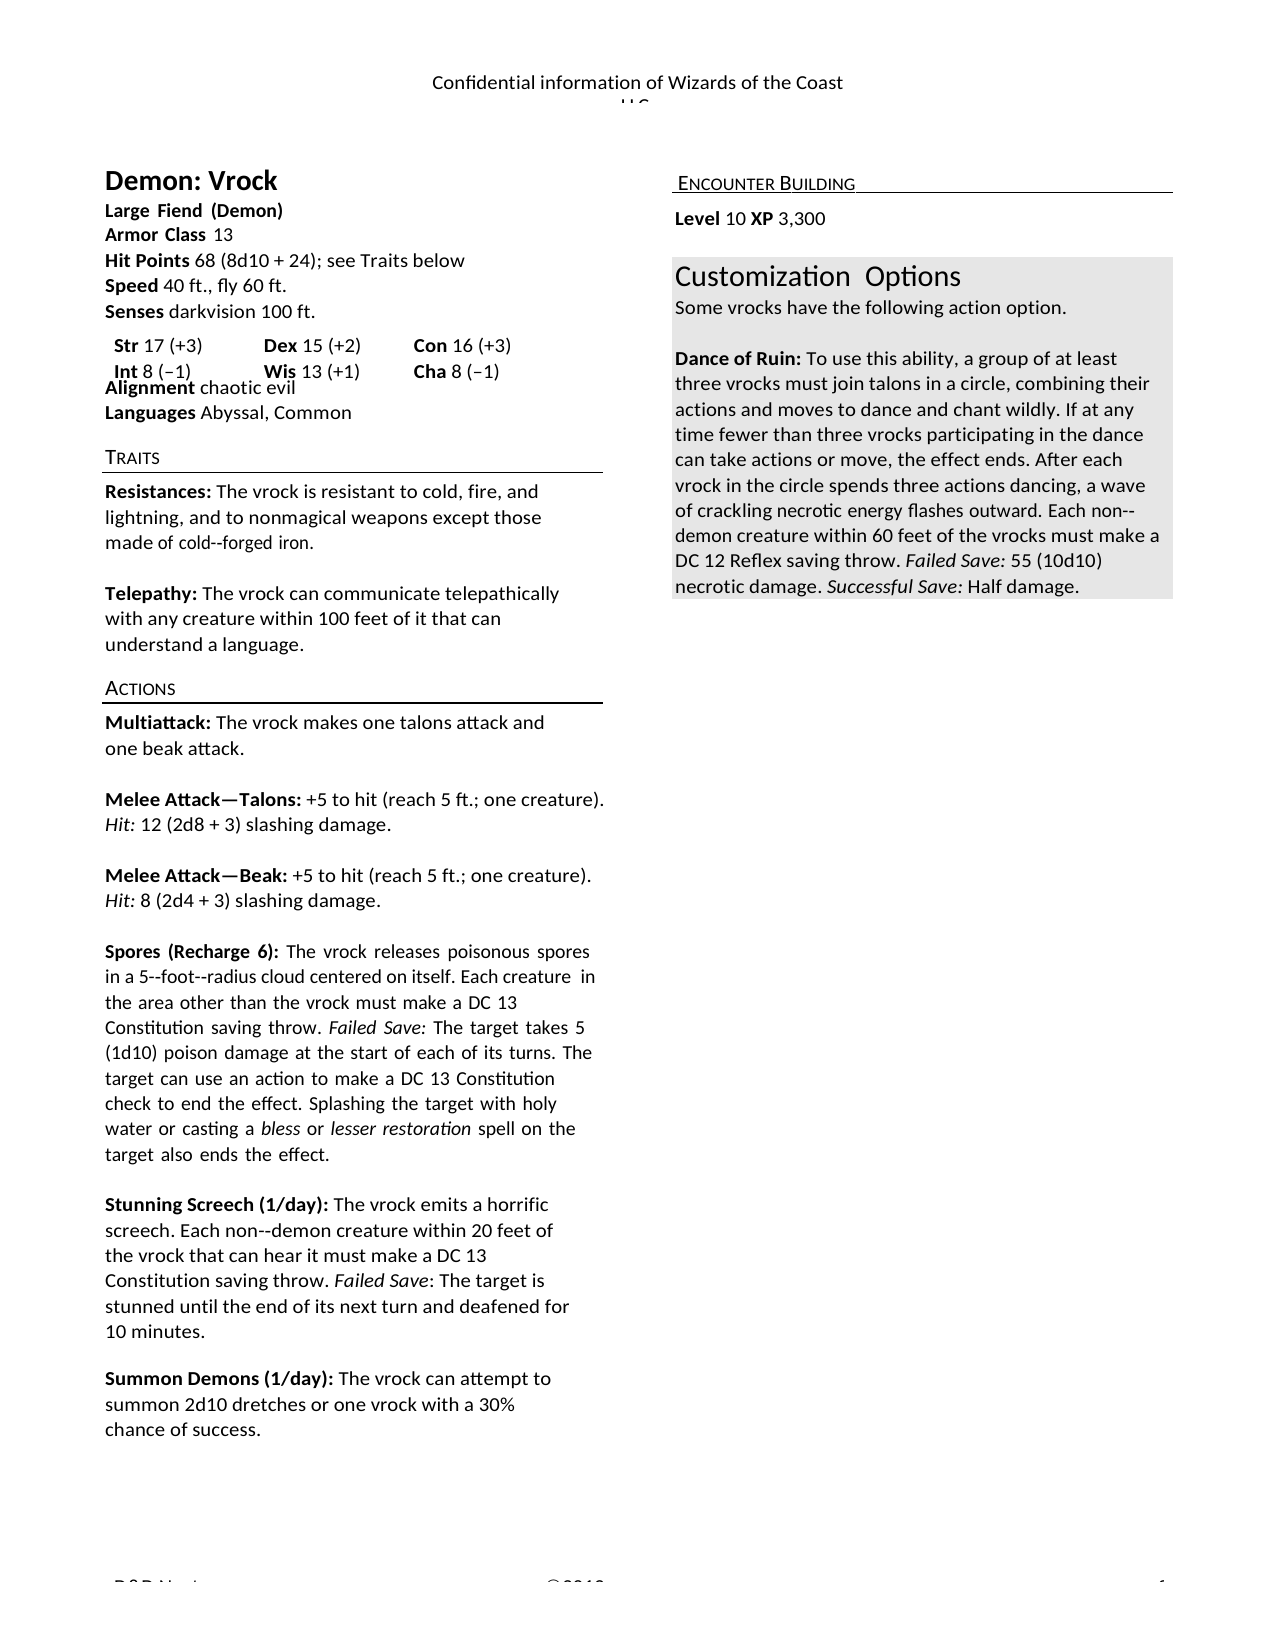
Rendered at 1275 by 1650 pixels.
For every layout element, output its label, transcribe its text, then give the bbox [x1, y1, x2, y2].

text Melee Attack—Talons: +5 to hit (reach 5 ft.; one creature). [105, 787, 605, 811]
text Stunning Screech (1/day): The vrock emits a horrific screech. Each non-­‐demon creature within 20 feet of the vrock that can hear it must make a DC 13 Constitution saving throw. Failed Save: The target is stunned until the end of its next turn and deafened for 10 minutes. [105, 1193, 584, 1343]
text Hit Points 68 (8d10 + 24); see Traits below [105, 248, 605, 272]
text Some vrocks have the following action option. [675, 295, 1185, 319]
text Speed 40 ft., fly 60 ft. [105, 273, 605, 297]
text Dance of Ruin: To use this ability, a group of at least three vrocks must join talons in a circle, combining their actions and moves to dance and chant wildly. If at any time fewer than three vrocks participating in the dance can take actions or move, the effect ends. After each vrock in the circle spends three actions dancing, a wave of crackling necrotic energy flashes outward. Each non-­‐demon creature within 60 feet of the vrocks must make a DC 12 Reflex saving throw. Failed Save: 55 (10d10) necrotic damage. Successful Save: Half damage. [675, 346, 1167, 598]
text Languages Abyssal, Common [105, 400, 605, 424]
text Hit: 12 (2d8 + 3) slashing damage. [105, 812, 605, 836]
text ENCOUNTER BUILDING [672, 169, 1185, 196]
text Multiattack: The vrock makes one talons attack and one beak attack. [105, 711, 581, 760]
text Alignment chaotic evil [105, 375, 605, 399]
text Senses darkvision 100 ft. [105, 299, 605, 323]
text Resistances: The vrock is resistant to cold, fire, and lightning, and to nonmagical weapons except those made of cold-­‐forged iron. [105, 480, 592, 554]
text Summon Demons (1/day): The vrock can attempt to summon 2d10 dretches or one vrock with a 30% chance of success. [105, 1367, 578, 1441]
text TRAITS [105, 443, 605, 469]
text ACTIONS [105, 674, 605, 700]
text Telepathy: The vrock can communicate telepathically with any creature within 100 feet of it that can understand a language. [105, 581, 599, 656]
text Level 10 XP 3,300 [675, 206, 1185, 230]
text Demon: Vrock Large Fiend (Demon) Armor Class 13 [105, 162, 285, 247]
text Hit: 8 (2d4 + 3) slashing damage. [105, 888, 605, 912]
subtitle Customization Options [675, 257, 1185, 294]
text Melee Attack—Beak: +5 to hit (reach 5 ft.; one creature). [105, 863, 605, 887]
text Spores (Recharge 6): The vrock releases poisonous spores in a 5-­‐foot-­‐radius cloud centered on itself. Each creature in the area other than the vrock must make a DC 13 Constitution saving throw. Failed Save: The target takes 5 (1d10) poison damage at the start of each of its turns. The target can use an action to make a DC 13 Constitution check to end the effect. Splashing the target with holy water or casting a bless or lesser restoration spell on the target also ends the effect. [105, 939, 597, 1166]
